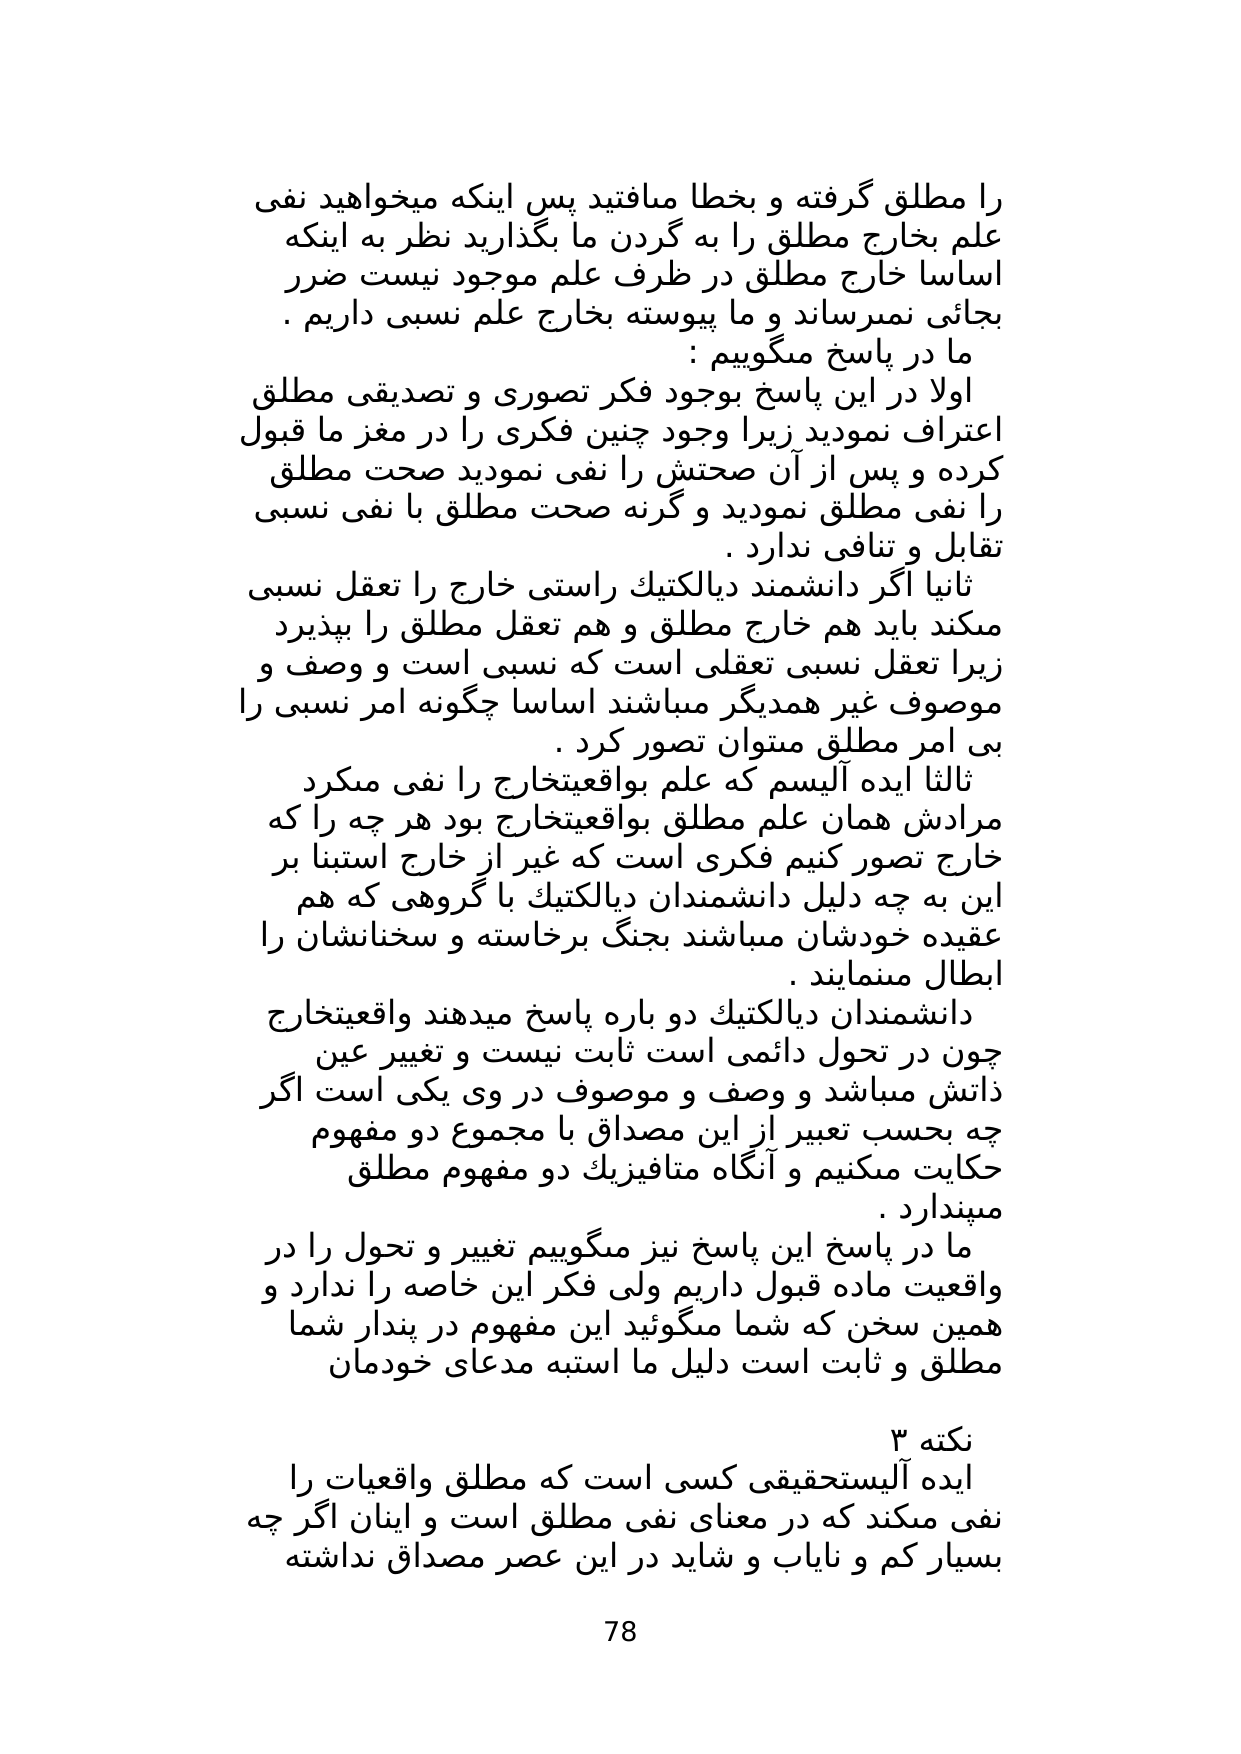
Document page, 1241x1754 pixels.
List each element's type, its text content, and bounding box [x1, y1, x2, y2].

text ثالثا ايده آليسم كه علم بواقعيت‏خارج را نفى مى‏كرد مرادش همان علم مطلق بواقعيت‏خارج بود هر چه را كه خارج تصور كنيم فكرى است كه غير از خارج است‏بنا بر اين به چه دليل دانشمندان ديالكتيك با گروهى كه هم عقيده خودشان مى‏باشند بجنگ برخاسته و سخنانشان را ابطال مى‏نمايند . [236, 760, 1004, 993]
text اولا در اين پاسخ بوجود فكر تصورى و تصديقى مطلق اعتراف نموديد زيرا وجود چنين فكرى را در مغز ما قبول كرده و پس از آن صحتش را نفى نموديد صحت مطلق را نفى مطلق نموديد و گرنه صحت مطلق با نفى نسبى تقابل و تنافى ندارد . [236, 371, 1004, 566]
text ثانيا اگر دانشمند ديالكتيك راستى خارج را تعقل نسبى مى‏كند بايد هم خارج مطلق و هم تعقل مطلق را بپذيرد زيرا تعقل نسبى تعقلى است كه نسبى است و وصف و موصوف غير همديگر مى‏باشند اساسا چگونه امر نسبى را بى امر مطلق مى‏توان تصور كرد . [236, 566, 1004, 760]
text ما در پاسخ اين پاسخ نيز مى‏گوييم تغيير و تحول را در واقعيت ماده قبول داريم ولى فكر اين خاصه را ندارد و همين سخن كه شما مى‏گوئيد اين مفهوم در پندار شما مطلق و ثابت است دليل ما است‏به مدعاى خودمان [236, 1226, 1004, 1382]
text ما در پاسخ مى‏گوييم : [236, 333, 1004, 371]
text نكته ٣ [236, 1420, 1004, 1459]
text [236, 1459, 1004, 1575]
text دانشمندان ديالكتيك دو باره پاسخ ميدهند واقعيت‏خارج چون در تحول دائمى است ثابت نيست و تغيير عين ذاتش مى‏باشد و وصف و موصوف در وى يكى است اگر چه بحسب تعبير از اين مصداق با مجموع دو مفهوم حكايت مى‏كنيم و آنگاه متافيزيك دو مفهوم مطلق مى‏پندارد . [236, 993, 1004, 1226]
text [236, 177, 1004, 333]
